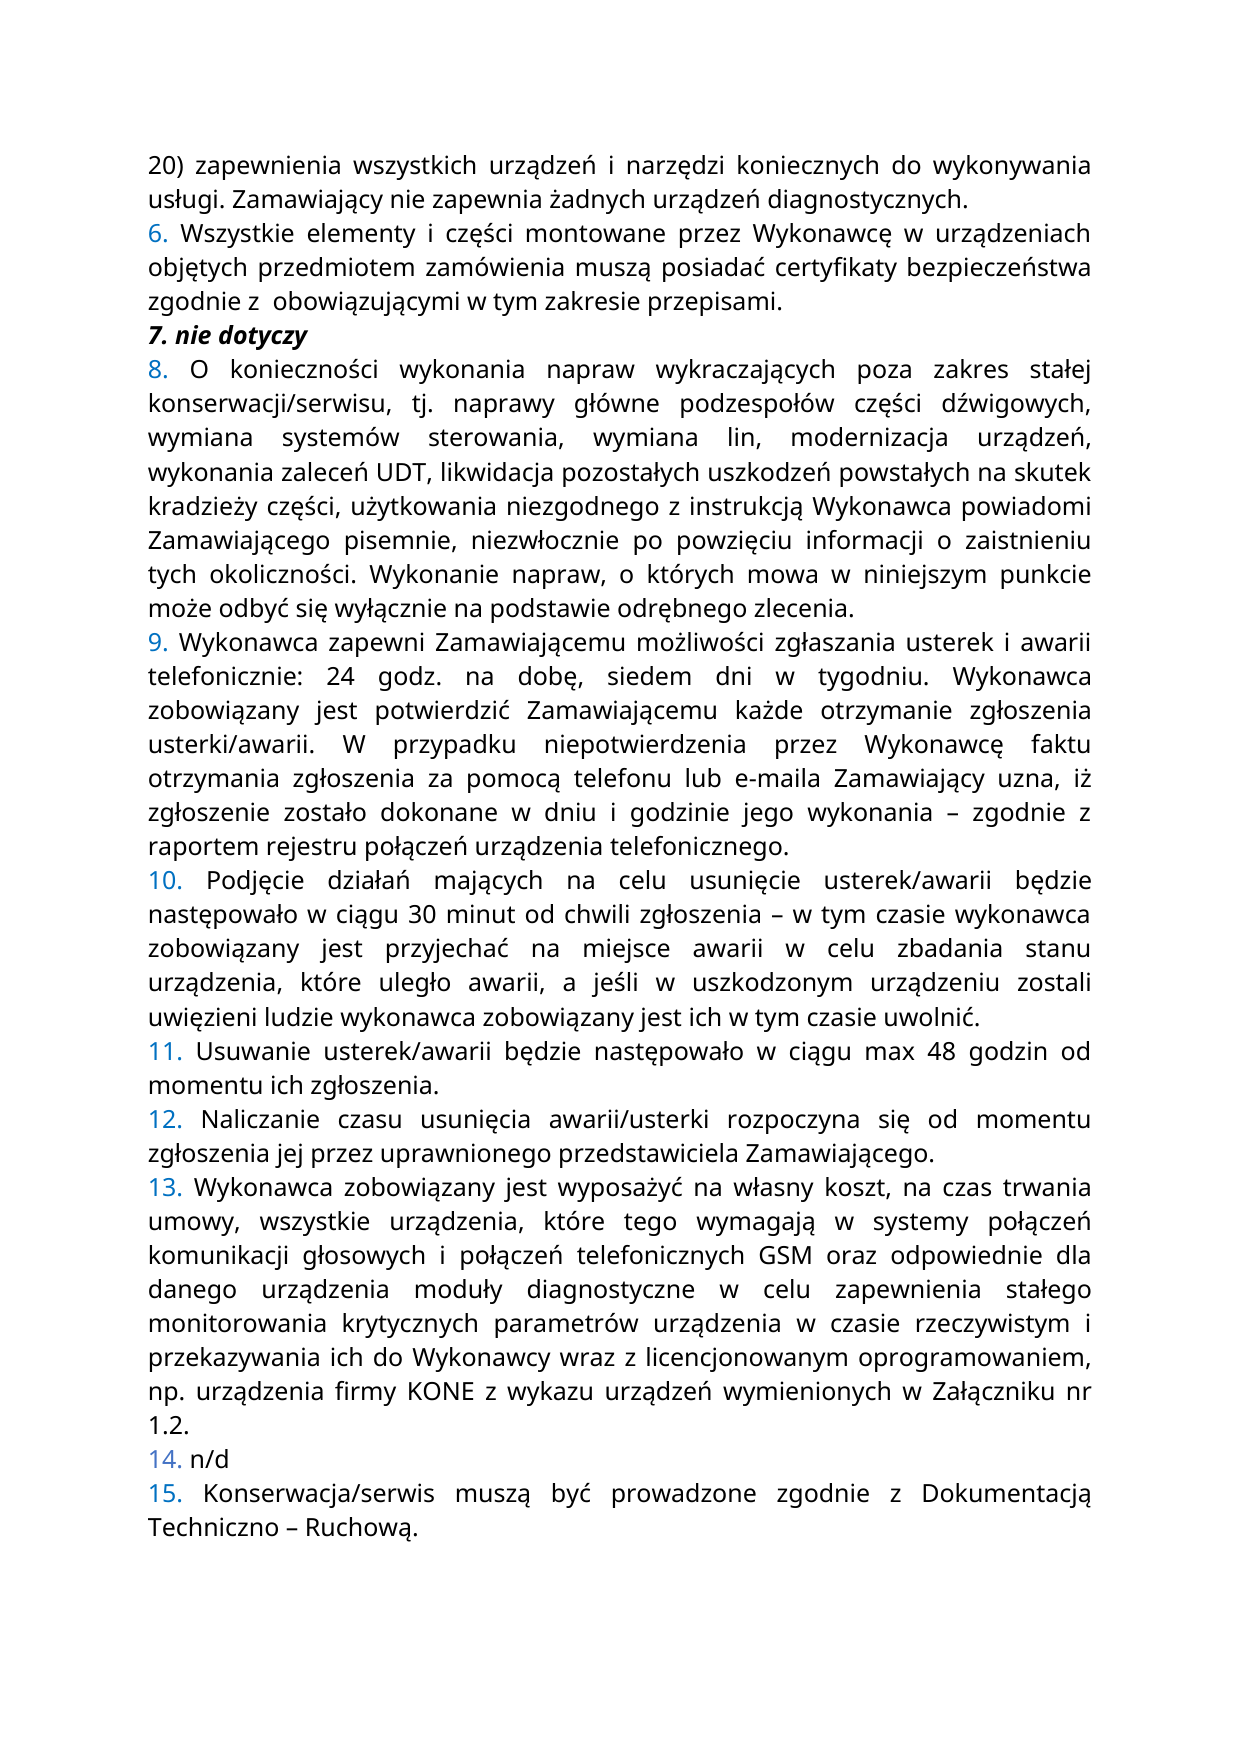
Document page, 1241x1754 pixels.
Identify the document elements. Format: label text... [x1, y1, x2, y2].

text 12. Naliczanie czasu usunięcia awarii/usterki rozpoczyna się od momentu zgłoszenia jej przez uprawnionego przedstawiciela Zamawiającego. [148, 1101, 1093, 1169]
text 20) zapewnienia wszystkich urządzeń i narzędzi koniecznych do wykonywania usługi. Zamawiający nie zapewnia żadnych urządzeń diagnostycznych. [148, 148, 1093, 216]
text 11. Usuwanie usterek/awarii będzie następowało w ciągu max 48 godzin od momentu ich zgłoszenia. [148, 1033, 1093, 1101]
text 10. Podjęcie działań mających na celu usunięcie usterek/awarii będzie następowało w ciągu 30 minut od chwili zgłoszenia – w tym czasie wykonawca zobowiązany jest przyjechać na miejsce awarii w celu zbadania stanu urządzenia, które uległo awarii, a jeśli w uszkodzonym urządzeniu zostali uwięzieni ludzie wykonawca zobowiązany jest ich w tym czasie uwolnić. [148, 863, 1093, 1033]
text 14. n/d [148, 1442, 1093, 1476]
text 9. Wykonawca zapewni Zamawiającemu możliwości zgłaszania usterek i awarii telefonicznie: 24 godz. na dobę, siedem dni w tygodniu. Wykonawca zobowiązany jest potwierdzić Zamawiającemu każde otrzymanie zgłoszenia usterki/awarii. W przypadku niepotwierdzenia przez Wykonawcę faktu otrzymania zgłoszenia za pomocą telefonu lub e-maila Zamawiający uzna, iż zgłoszenie zostało dokonane w dniu i godzinie jego wykonania – zgodnie z raportem rejestru połączeń urządzenia telefonicznego. [148, 624, 1093, 863]
text 6. Wszystkie elementy i części montowane przez Wykonawcę w urządzeniach objętych przedmiotem zamówienia muszą posiadać certyfikaty bezpieczeństwa zgodnie z obowiązującymi w tym zakresie przepisami. [148, 216, 1093, 318]
text 8. O konieczności wykonania napraw wykraczających poza zakres stałej konserwacji/serwisu, tj. naprawy główne podzespołów części dźwigowych, wymiana systemów sterowania, wymiana lin, modernizacja urządzeń, wykonania zaleceń UDT, likwidacja pozostałych uszkodzeń powstałych na skutek kradzieży części, użytkowania niezgodnego z instrukcją Wykonawca powiadomi Zamawiającego pisemnie, niezwłocznie po powzięciu informacji o zaistnieniu tych okoliczności. Wykonanie napraw, o których mowa w niniejszym punkcie może odbyć się wyłącznie na podstawie odrębnego zlecenia. [148, 352, 1093, 624]
text 7. nie dotyczy [148, 318, 1093, 352]
text 13. Wykonawca zobowiązany jest wyposażyć na własny koszt, na czas trwania umowy, wszystkie urządzenia, które tego wymagają w systemy połączeń komunikacji głosowych i połączeń telefonicznych GSM oraz odpowiednie dla danego urządzenia moduły diagnostyczne w celu zapewnienia stałego monitorowania krytycznych parametrów urządzenia w czasie rzeczywistym i przekazywania ich do Wykonawcy wraz z licencjonowanym oprogramowaniem, np. urządzenia firmy KONE z wykazu urządzeń wymienionych w Załączniku nr 1.2. [148, 1169, 1093, 1442]
text 15. Konserwacja/serwis muszą być prowadzone zgodnie z Dokumentacją Techniczno – Ruchową. [148, 1476, 1093, 1544]
